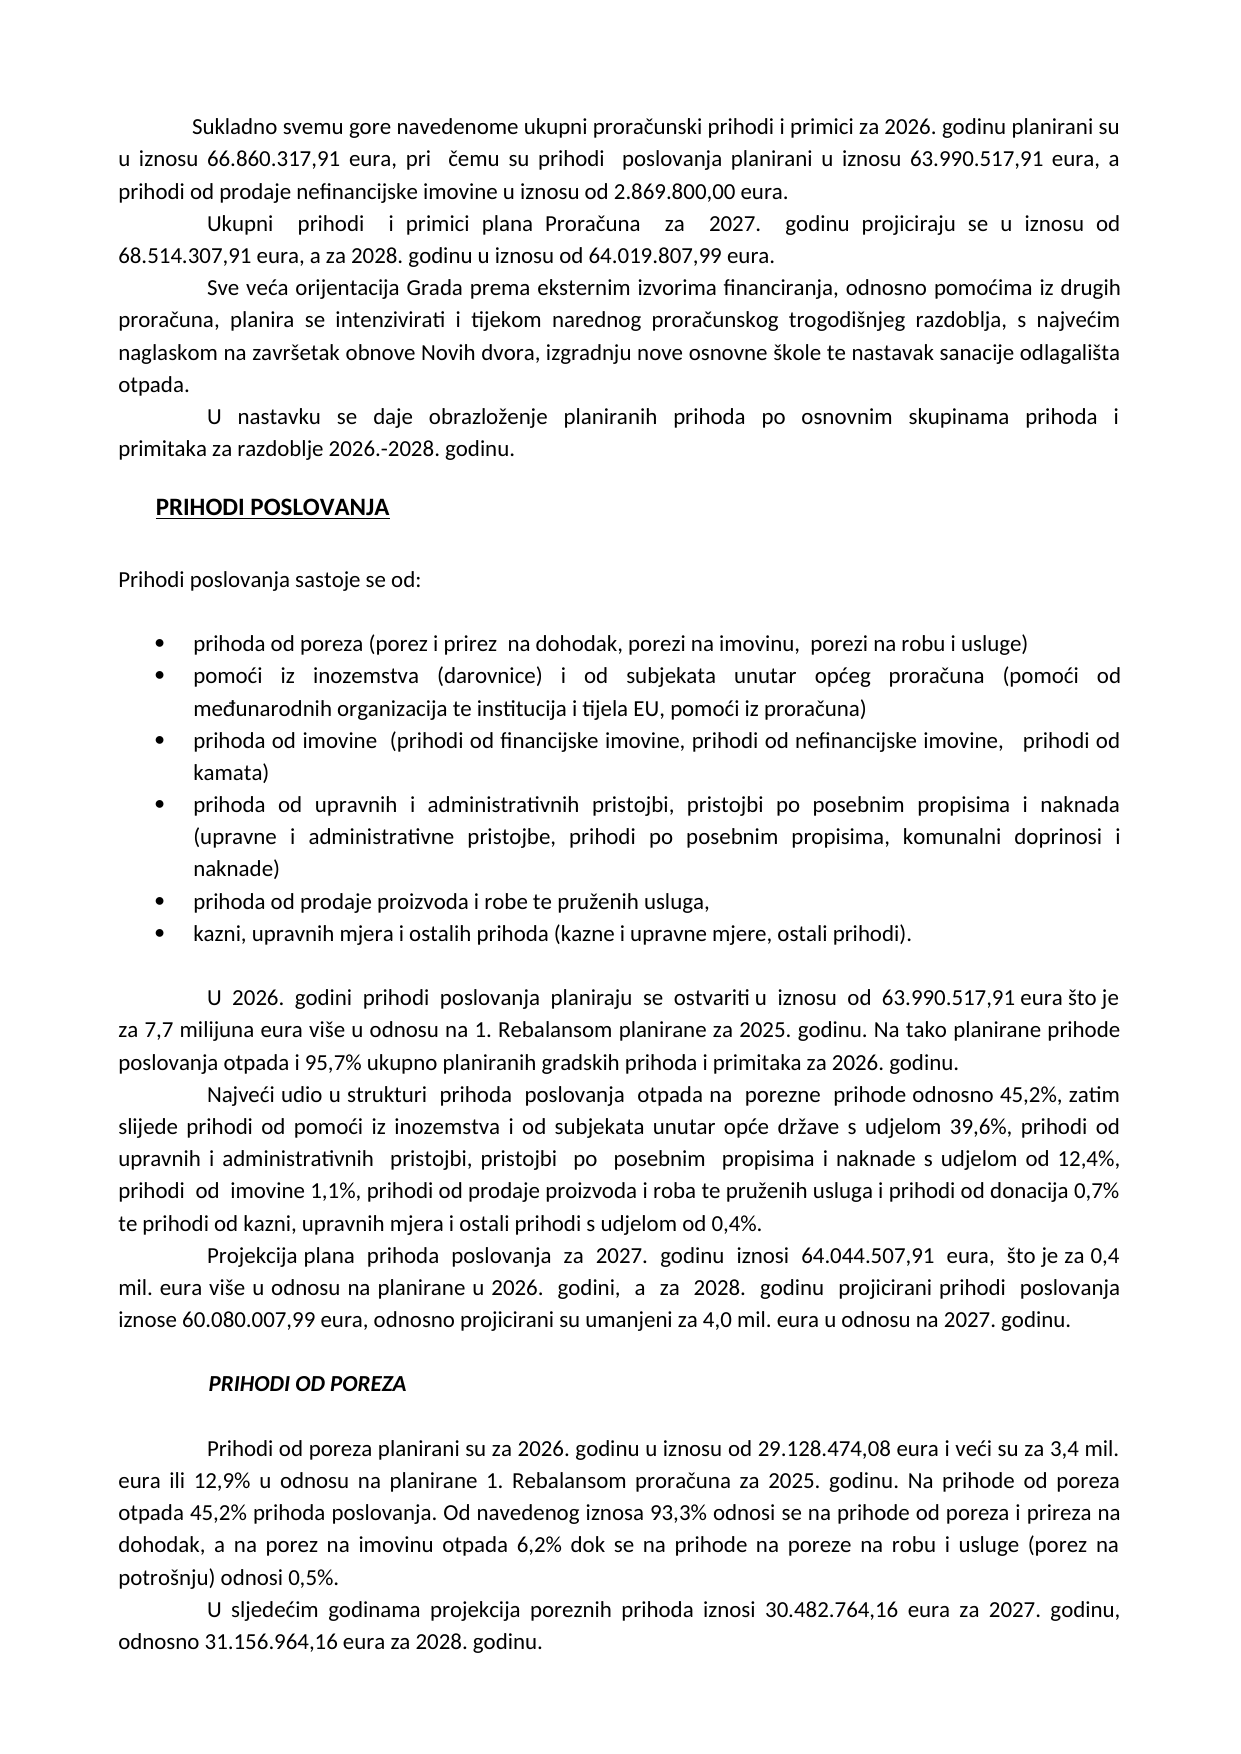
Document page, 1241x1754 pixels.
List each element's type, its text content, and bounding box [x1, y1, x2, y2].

subtitle PRIHODI POSLOVANJA [156, 491, 1122, 522]
list U 2026. godini prihodi poslovanja planiraju se ostvariti u iznosu od 63.990.517,91 eura što je za 7,7 milijuna eura više u odnosu na 1. Rebalansom planirane za 2025. godinu. Na tako planirane prihode poslovanja otpada i 95,7% ukupno planiranih gradskih prihoda i primitaka za 2026. godinu. [118, 983, 1122, 1076]
list prihoda od imovine (prihodi od financijske imovine, prihodi od nefinancijske imovine, prihodi od kamata) [156, 726, 1122, 786]
text Prihodi od poreza planirani su za 2026. godinu u iznosu od 29.128.474,08 eura i veći su za 3,4 mil. eura ili 12,9% u odnosu na planirane 1. Rebalansom proračuna za 2025. godinu. Na prihode od poreza otpada 45,2% prihoda poslovanja. Od navedenog iznosa 93,3% odnosi se na prihode od poreza i prireza na dohodak, a na porez na imovinu otpada 6,2% dok se na prihode na poreze na robu i usluge (porez na potrošnju) odnosi 0,5%. [118, 1434, 1122, 1591]
text U sljedećim godinama projekcija poreznih prihoda iznosi 30.482.764,16 eura za 2027. godinu, odnosno 31.156.964,16 eura za 2028. godinu. [118, 1595, 1122, 1655]
list Projekcija plana prihoda poslovanja za 2027. godinu iznosi 64.044.507,91 eura, što je za 0,4 mil. eura više u odnosu na planirane u 2026. godini, a za 2028. godinu projicirani prihodi poslovanja iznose 60.080.007,99 eura, odnosno projicirani su umanjeni za 4,0 mil. eura u odnosu na 2027. godinu. [118, 1241, 1122, 1333]
list pomoći iz inozemstva (darovnice) i od subjekata unutar općeg proračuna (pomoći od međunarodnih organizacija te institucija i tijela EU, pomoći iz proračuna) [156, 661, 1122, 722]
list Najveći udio u strukturi prihoda poslovanja otpada na porezne prihode odnosno 45,2%, zatim slijede prihodi od pomoći iz inozemstva i od subjekata unutar opće države s udjelom 39,6%, prihodi od upravnih i administrativnih pristojbi, pristojbi po posebnim propisima i naknade s udjelom od 12,4%, prihodi od imovine 1,1%, prihodi od prodaje proizvoda i roba te pruženih usluga i prihodi od donacija 0,7% te prihodi od kazni, upravnih mjera i ostali prihodi s udjelom od 0,4%. [118, 1080, 1122, 1237]
text Prihodi poslovanja sastoje se od: [118, 565, 1122, 593]
list prihoda od upravnih i administrativnih pristojbi, pristojbi po posebnim propisima i naknada (upravne i administrativne pristojbe, prihodi po posebnim propisima, komunalni doprinosi i naknade) [156, 790, 1122, 883]
text PRIHODI OD POREZA [193, 1369, 1122, 1398]
list prihoda od prodaje proizvoda i robe te pruženih usluga, [156, 887, 1122, 915]
text Sukladno svemu gore navedenome ukupni proračunski prihodi i primici za 2026. godinu planirani su u iznosu 66.860.317,91 eura, pri čemu su prihodi poslovanja planirani u iznosu 63.990.517,91 eura, a prihodi od prodaje nefinancijske imovine u iznosu od 2.869.800,00 eura. [118, 112, 1122, 205]
text Ukupni prihodi i primici plana Proračuna za 2027. godinu projiciraju se u iznosu od 68.514.307,91 eura, a za 2028. godinu u iznosu od 64.019.807,99 eura. [118, 209, 1122, 269]
text U nastavku se daje obrazloženje planiranih prihoda po osnovnim skupinama prihoda i primitaka za razdoblje 2026.-2028. godinu. [118, 402, 1122, 462]
text Sve veća orijentacija Grada prema eksternim izvorima financiranja, odnosno pomoćima iz drugih proračuna, planira se intenzivirati i tijekom narednog proračunskog trogodišnjeg razdoblja, s najvećim naglaskom na završetak obnove Novih dvora, izgradnju nove osnovne škole te nastavak sanacije odlagališta otpada. [118, 273, 1122, 398]
list kazni, upravnih mjera i ostalih prihoda (kazne i upravne mjere, ostali prihodi). [156, 919, 1122, 947]
list prihoda od poreza (porez i prirez na dohodak, porezi na imovinu, porezi na robu i usluge) [156, 629, 1122, 657]
